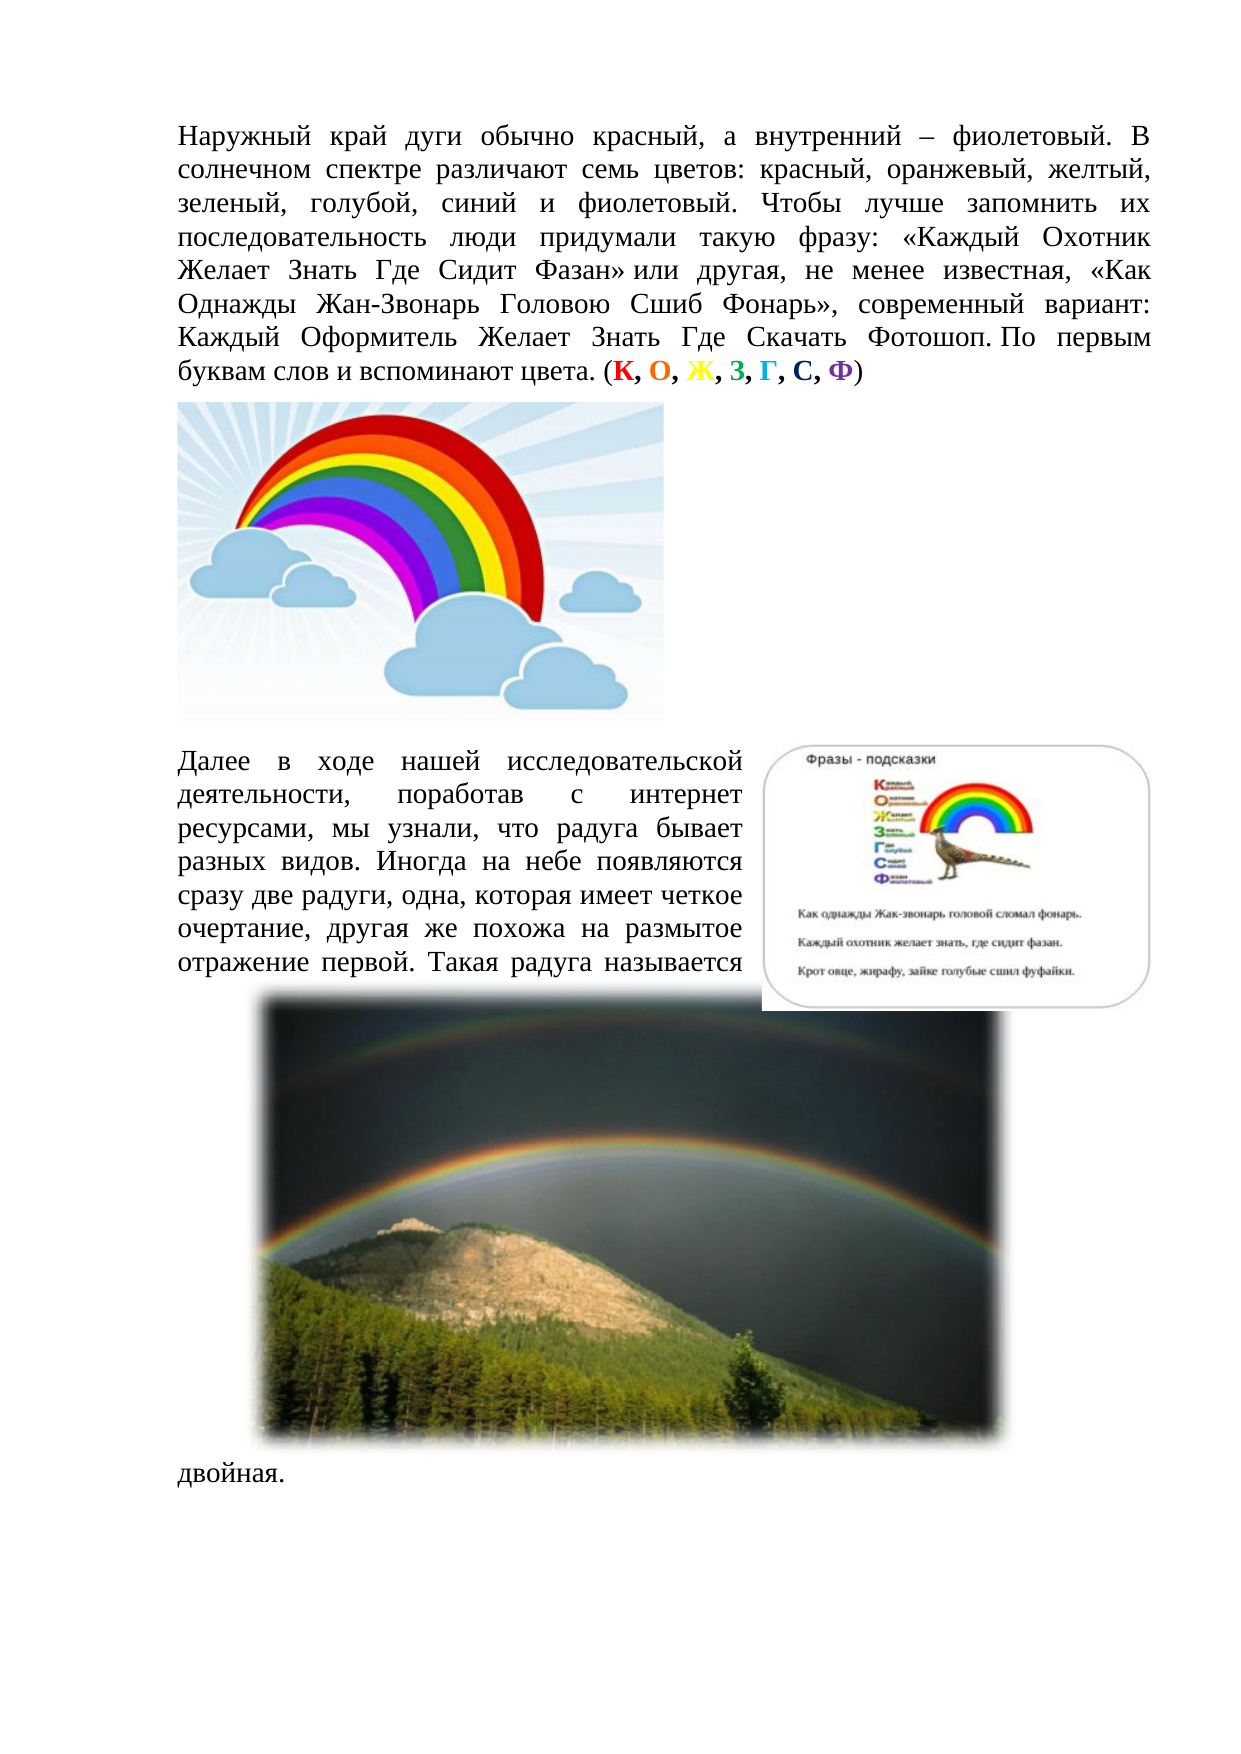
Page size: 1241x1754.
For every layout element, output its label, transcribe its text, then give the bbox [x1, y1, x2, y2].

picture [265, 743, 1152, 1435]
text · Предположим, что радугу можно получить, если заменить солнечные лучи искусственным источником света. [256, 990, 1005, 1444]
text Наружный край дуги обычно красный, а внутренний – фиолетовый. В солнечном спектре различают семь цветов: красный, оранжевый, желтый, зеленый, голубой, синий и фиолетовый. Чтобы лучше запомнить их последовательность люди придумали такую фразу: «Каждый Охотник Желает Знать Где Сидит Фазан» или другая, не менее известная, «Как Однажды Жан-Звонарь Головою Сшиб Фонарь», современный вариант: Каждый Оформитель Желает Знать Где Скачать Фотошоп. По первым буквам слов и вспоминают цвета. (К, О, Ж, З, Г, С, Ф) [177, 118, 1152, 386]
picture [177, 402, 664, 727]
